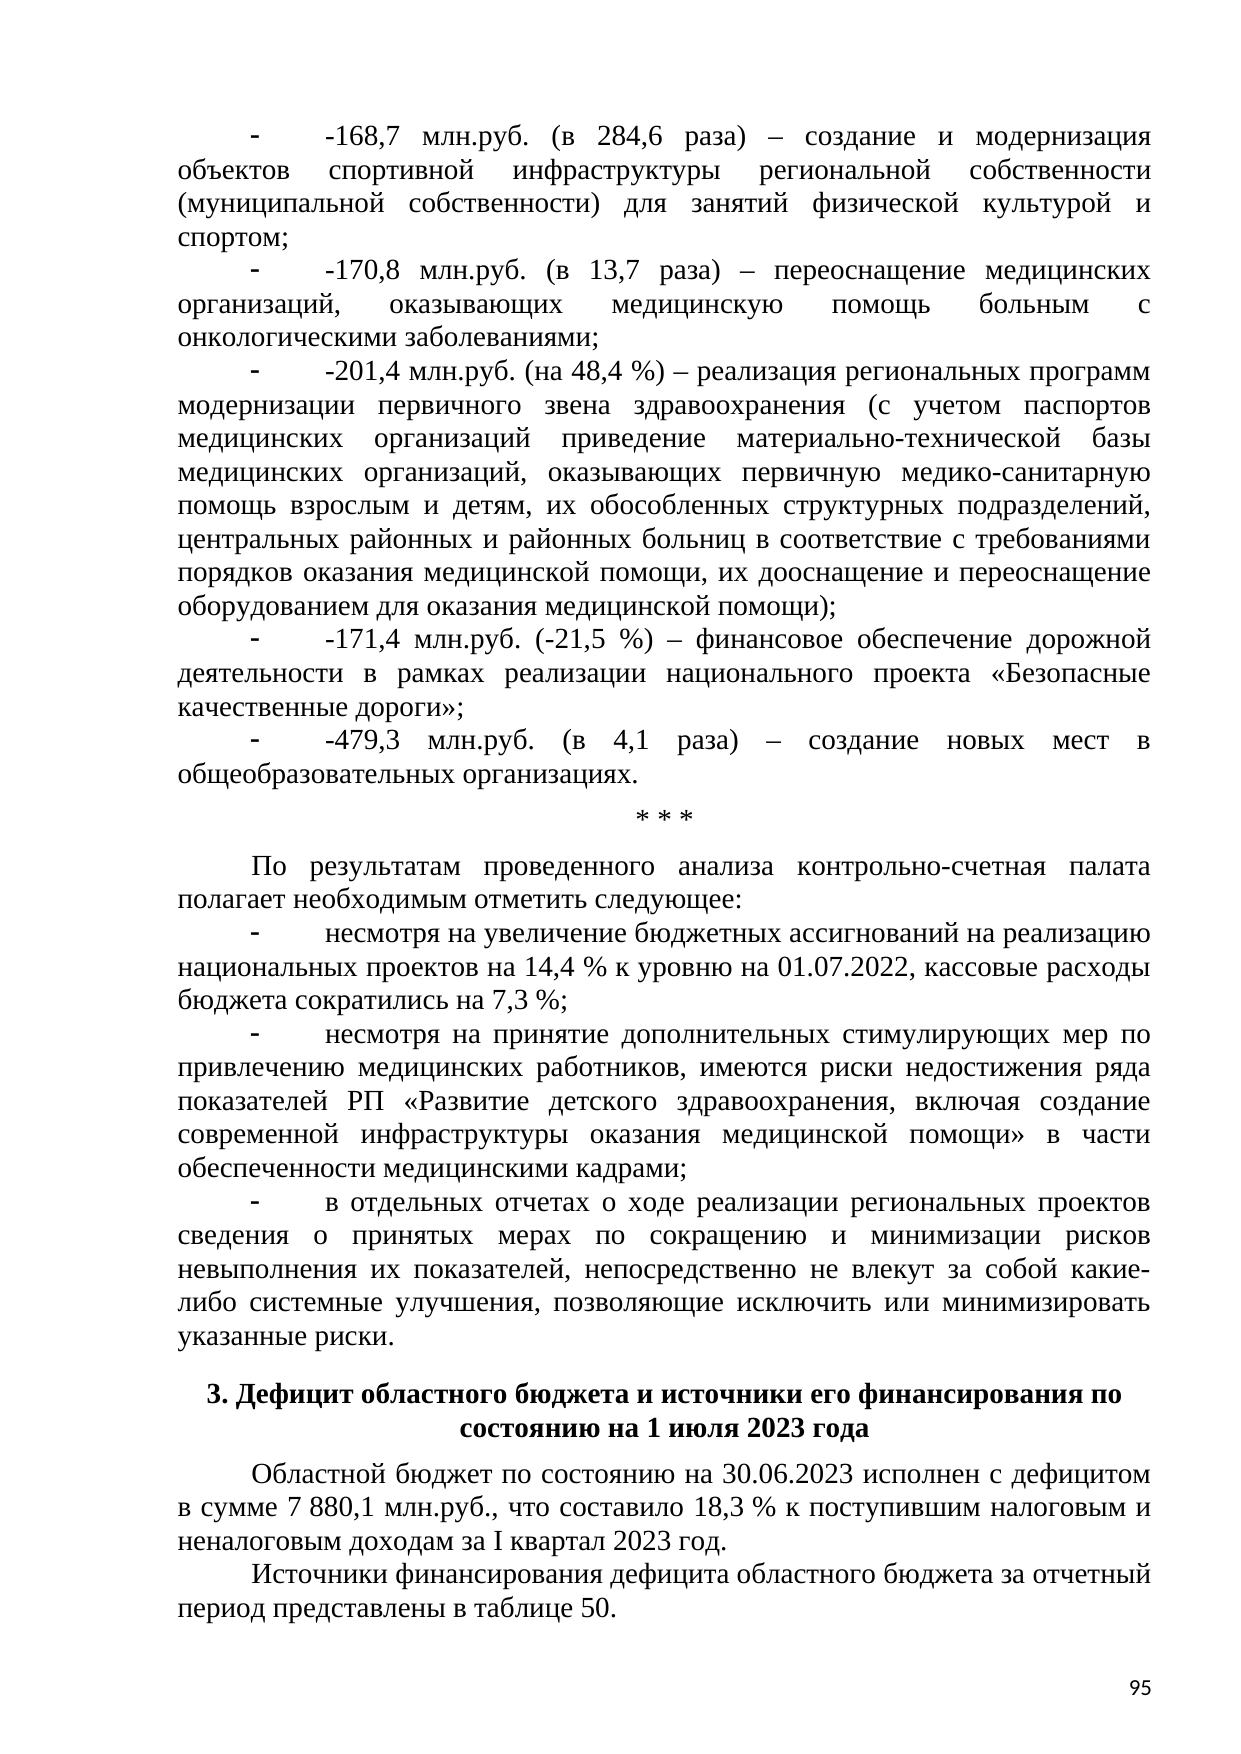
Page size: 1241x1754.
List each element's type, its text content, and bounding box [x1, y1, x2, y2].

list -168,7 млн.руб. (в 284,6 раза) – создание и модернизация объектов спортивной инфраструктуры региональной собственности (муниципальной собственности) для занятий физической культурой и спортом; [177, 118, 1152, 252]
text Областной бюджет по состоянию на 30.06.2023 исполнен с дефицитом в сумме 7 880,1 млн.руб., что составило 18,3 % к поступившим налоговым и неналоговым доходам за I квартал 2023 год. [177, 1456, 1152, 1557]
list несмотря на увеличение бюджетных ассигнований на реализацию национальных проектов на 14,4 % к уровню на 01.07.2022, кассовые расходы бюджета сократились на 7,3 %; [177, 915, 1152, 1016]
text Источники финансирования дефицита областного бюджета за отчетный период представлены в таблице 50. [177, 1557, 1152, 1624]
text * * * [177, 802, 1152, 836]
text По результатам проведенного анализа контрольно-счетная палата полагает необходимым отметить следующее: [177, 848, 1152, 915]
list несмотря на принятие дополнительных стимулирующих мер по привлечению медицинских работников, имеются риски недостижения ряда показателей РП «Развитие детского здравоохранения, включая создание современной инфраструктуры оказания медицинской помощи» в части обеспеченности медицинскими кадрами; [177, 1016, 1152, 1184]
subtitle 3. Дефицит областного бюджета и источники его финансирования по состоянию на 1 июля 2023 года [177, 1376, 1152, 1443]
list -170,8 млн.руб. (в 13,7 раза) – переоснащение медицинских организаций, оказывающих медицинскую помощь больным с онкологическими заболеваниями; [177, 252, 1152, 353]
list -171,4 млн.руб. (-21,5 %) – финансовое обеспечение дорожной деятельности в рамках реализации национального проекта «Безопасные качественные дороги»; [177, 622, 1152, 722]
list в отдельных отчетах о ходе реализации региональных проектов сведения о принятых мерах по сокращению и минимизации рисков невыполнения их показателей, непосредственно не влекут за собой какие-либо системные улучшения, позволяющие исключить или минимизировать указанные риски. [177, 1184, 1152, 1351]
list -201,4 млн.руб. (на 48,4 %) – реализация региональных программ модернизации первичного звена здравоохранения (с учетом паспортов медицинских организаций приведение материально-технической базы медицинских организаций, оказывающих первичную медико-санитарную помощь взрослым и детям, их обособленных структурных подразделений, центральных районных и районных больниц в соответствие с требованиями порядков оказания медицинской помощи, их дооснащение и переоснащение оборудованием для оказания медицинской помощи); [177, 353, 1152, 622]
list -479,3 млн.руб. (в 4,1 раза) – создание новых мест в общеобразовательных организациях. [177, 722, 1152, 789]
